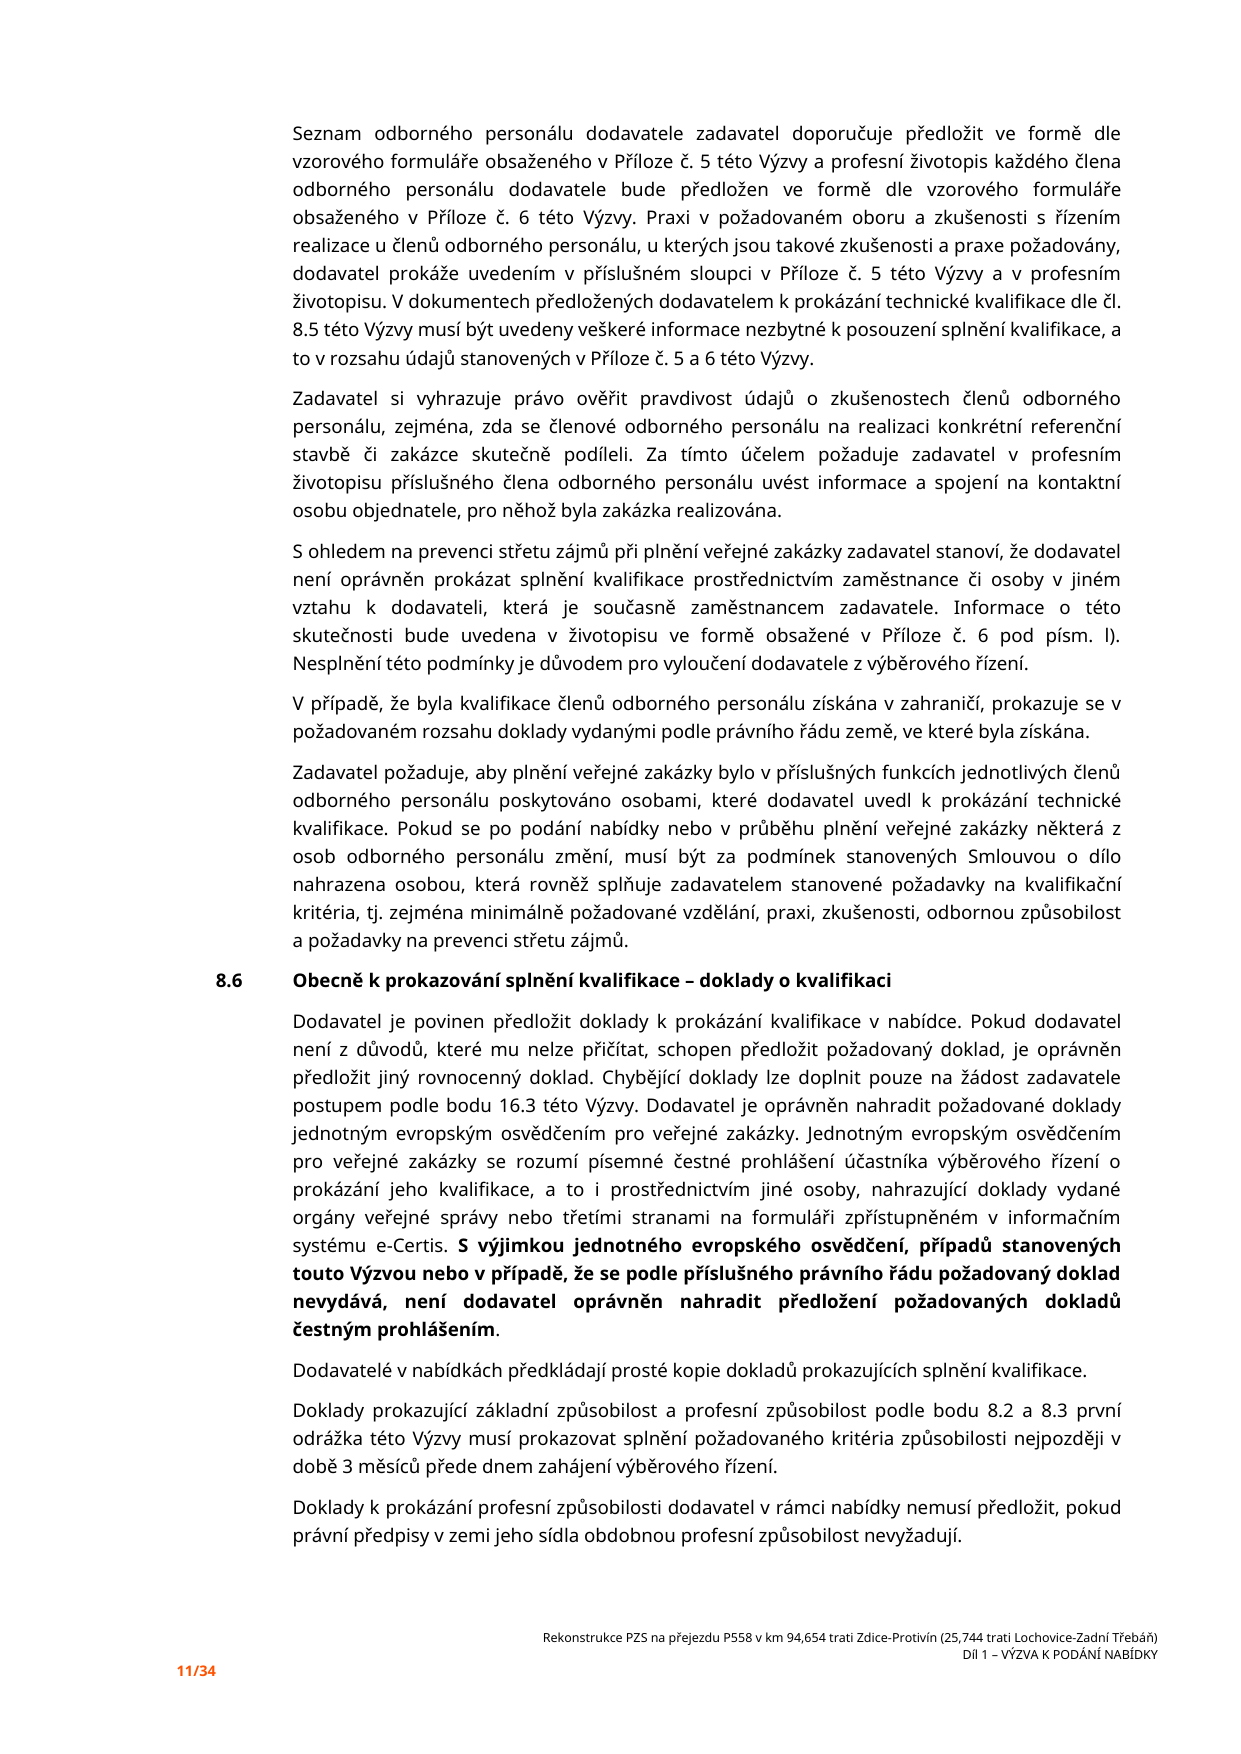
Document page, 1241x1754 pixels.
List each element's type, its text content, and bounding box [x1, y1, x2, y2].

text S ohledem na prevenci střetu zájmů při plnění veřejné zakázky zadavatel stanoví, že dodavatel není oprávněn prokázat splnění kvalifikace prostřednictvím zaměstnance či osoby v jiném vztahu k dodavateli, která je současně zaměstnancem zadavatele. Informace o této skutečnosti bude uvedena v životopisu ve formě obsažené v Příloze č. 6 pod písm. l). Nesplnění této podmínky je důvodem pro vyloučení dodavatele z výběrového řízení. [292, 538, 1122, 676]
text V případě, že byla kvalifikace členů odborného personálu získána v zahraničí, prokazuje se v požadovaném rozsahu doklady vydanými podle právního řádu země, ve které byla získána. [292, 691, 1122, 744]
text Doklady k prokázání profesní způsobilosti dodavatel v rámci nabídky nemusí předložit, pokud právní předpisy v zemi jeho sídla obdobnou profesní způsobilost nevyžadují. [292, 1494, 1122, 1548]
text Doklady prokazující základní způsobilost a profesní způsobilost podle bodu 8.2 a 8.3 první odrážka této Výzvy musí prokazovat splnění požadovaného kritéria způsobilosti nejpozději v době 3 měsíců přede dnem zahájení výběrového řízení. [292, 1397, 1122, 1479]
text Dodavatelé v nabídkách předkládají prosté kopie dokladů prokazujících splnění kvalifikace. [292, 1357, 1122, 1382]
text Seznam odborného personálu dodavatele zadavatel doporučuje předložit ve formě dle vzorového formuláře obsaženého v Příloze č. 5 této Výzvy a profesní životopis každého člena odborného personálu dodavatele bude předložen ve formě dle vzorového formuláře obsaženého v Příloze č. 6 této Výzvy. Praxi v požadovaném oboru a zkušenosti s řízením realizace u členů odborného personálu, u kterých jsou takové zkušenosti a praxe požadovány, dodavatel prokáže uvedením v příslušném sloupci v Příloze č. 5 této Výzvy a v profesním životopisu. V dokumentech předložených dodavatelem k prokázání technické kvalifikace dle čl. 8.5 této Výzvy musí být uvedeny veškeré informace nezbytné k posouzení splnění kvalifikace, a to v rozsahu údajů stanovených v Příloze č. 5 a 6 této Výzvy. [292, 121, 1122, 370]
text Zadavatel požaduje, aby plnění veřejné zakázky bylo v příslušných funkcích jednotlivých členů odborného personálu poskytováno osobami, které dodavatel uvedl k prokázání technické kvalifikace. Pokud se po podání nabídky nebo v průběhu plnění veřejné zakázky některá z osob odborného personálu změní, musí být za podmínek stanovených Smlouvou o dílo nahrazena osobou, která rovněž splňuje zadavatelem stanovené požadavky na kvalifikační kritéria, tj. zejména minimálně požadované vzdělání, praxi, zkušenosti, odbornou způsobilost a požadavky na prevenci střetu zájmů. [292, 759, 1122, 953]
text Dodavatel je povinen předložit doklady k prokázání kvalifikace v nabídce. Pokud dodavatel není z důvodů, které mu nelze přičítat, schopen předložit požadovaný doklad, je oprávněn předložit jiný rovnocenný doklad. Chybějící doklady lze doplnit pouze na žádost zadavatele postupem podle bodu 16.3 této Výzvy. Dodavatel je oprávněn nahradit požadované doklady jednotným evropským osvědčením pro veřejné zakázky. Jednotným evropským osvědčením pro veřejné zakázky se rozumí písemné čestné prohlášení účastníka výběrového řízení o prokázání jeho kvalifikace, a to i prostřednictvím jiné osoby, nahrazující doklady vydané orgány veřejné správy nebo třetími stranami na formuláři zpřístupněném v informačním systému e-Certis. S výjimkou jednotného evropského osvědčení, případů stanovených touto Výzvou nebo v případě, že se podle příslušného právního řádu požadovaný doklad nevydává, není dodavatel oprávněn nahradit předložení požadovaných dokladů čestným prohlášením. [292, 1008, 1122, 1342]
text Zadavatel si vyhrazuje právo ověřit pravdivost údajů o zkušenostech členů odborného personálu, zejména, zda se členové odborného personálu na realizaci konkrétní referenční stavbě či zakázce skutečně podíleli. Za tímto účelem požaduje zadavatel v profesním životopisu příslušného člena odborného personálu uvést informace a spojení na kontaktní osobu objednatele, pro něhož byla zakázka realizována. [292, 385, 1122, 523]
text Obecně k prokazování splnění kvalifikace – doklady o kvalifikaci [216, 968, 1122, 993]
